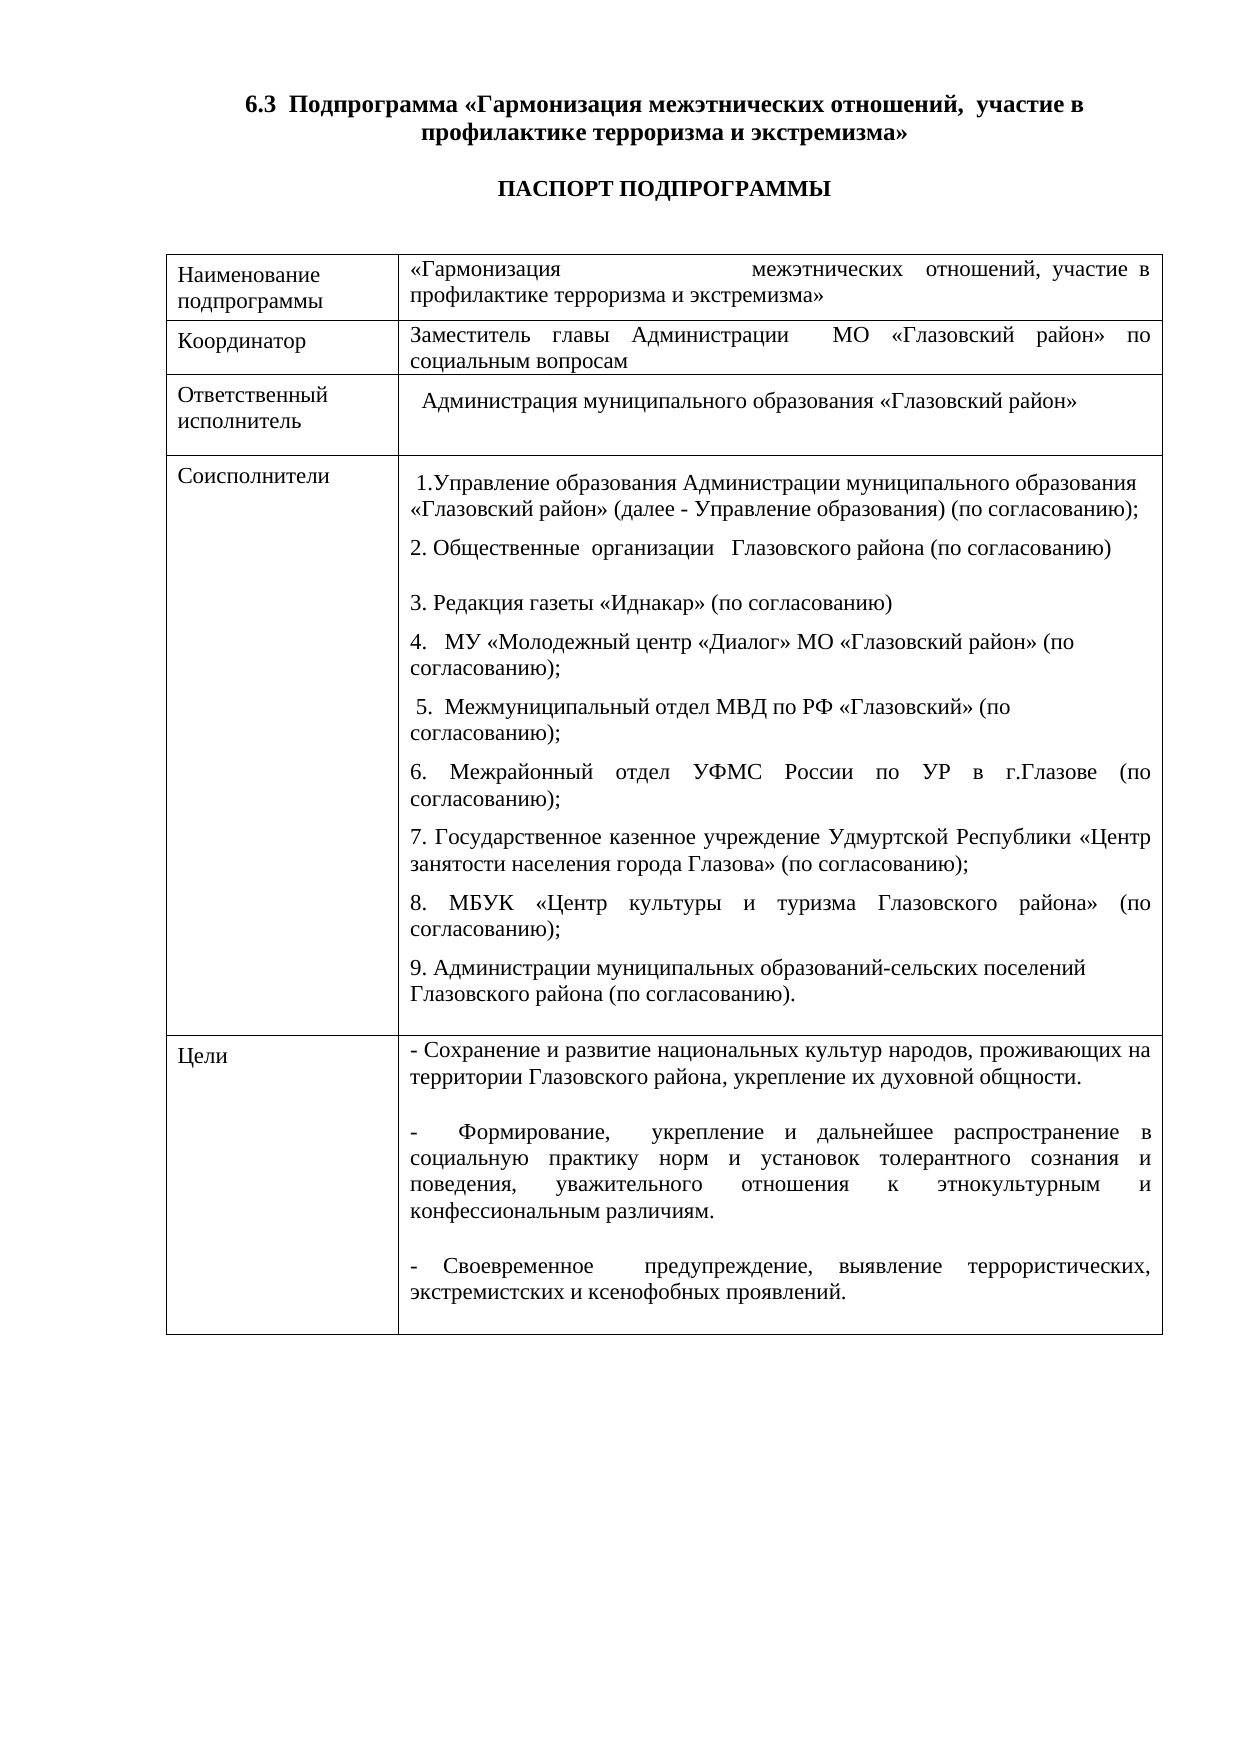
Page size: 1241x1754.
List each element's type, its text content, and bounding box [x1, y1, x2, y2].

table_cell - Сохранение и развитие национальных культур народов, проживающих на территории Глазовского района, укрепление их духовной общности. - Формирование, укрепление и дальнейшее распространение в социальную практику норм и установок толерантного сознания и поведения, уважительного отношения к этнокультурным и конфессиональным различиям. - Своевременное предупреждение, выявление террористических, экстремистских и ксенофобных проявлений. [399, 1036, 1162, 1333]
table_cell Администрация муниципального образования «Глазовский район» [399, 375, 1162, 455]
text ПАСПОРТ ПОДПРОГРАММЫ [177, 175, 1152, 201]
table_header Наименование подпрограммы [167, 255, 398, 320]
text 6.3 Подпрограмма «Гармонизация межэтнических отношений, участие в профилактике терроризма и экстремизма» [177, 89, 1152, 146]
table_header «Гармонизация межэтнических отношений, участие в профилактике терроризма и экстремизма» [399, 255, 1162, 320]
table_cell Цели [167, 1036, 398, 1333]
table_cell Соисполнители [167, 456, 398, 1035]
table_cell Ответственный исполнитель [167, 375, 398, 455]
table_cell 1.Управление образования Администрации муниципального образования «Глазовский район» (далее - Управление образования) (по согласованию); 2. Общественные организации Глазовского района (по согласованию) 3. Редакция газеты «Иднакар» (по согласованию) 4. МУ «Молодежный центр «Диалог» МО «Глазовский район» (по согласованию); 5. Межмуниципальный отдел МВД по РФ «Глазовский» (по согласованию); 6. Межрайонный отдел УФМС России по УР в г.Глазове (по согласованию); 7. Государственное казенное учреждение Удмуртской Республики «Центр занятости населения города Глазова» (по согласованию); 8. МБУК «Центр культуры и туризма Глазовского района» (по согласованию); 9. Администрации муниципальных образований-сельских поселений Глазовского района (по согласованию). [399, 456, 1162, 1035]
table_cell Координатор [167, 321, 398, 374]
table_cell Заместитель главы Администрации МО «Глазовский район» по социальным вопросам [399, 321, 1162, 374]
